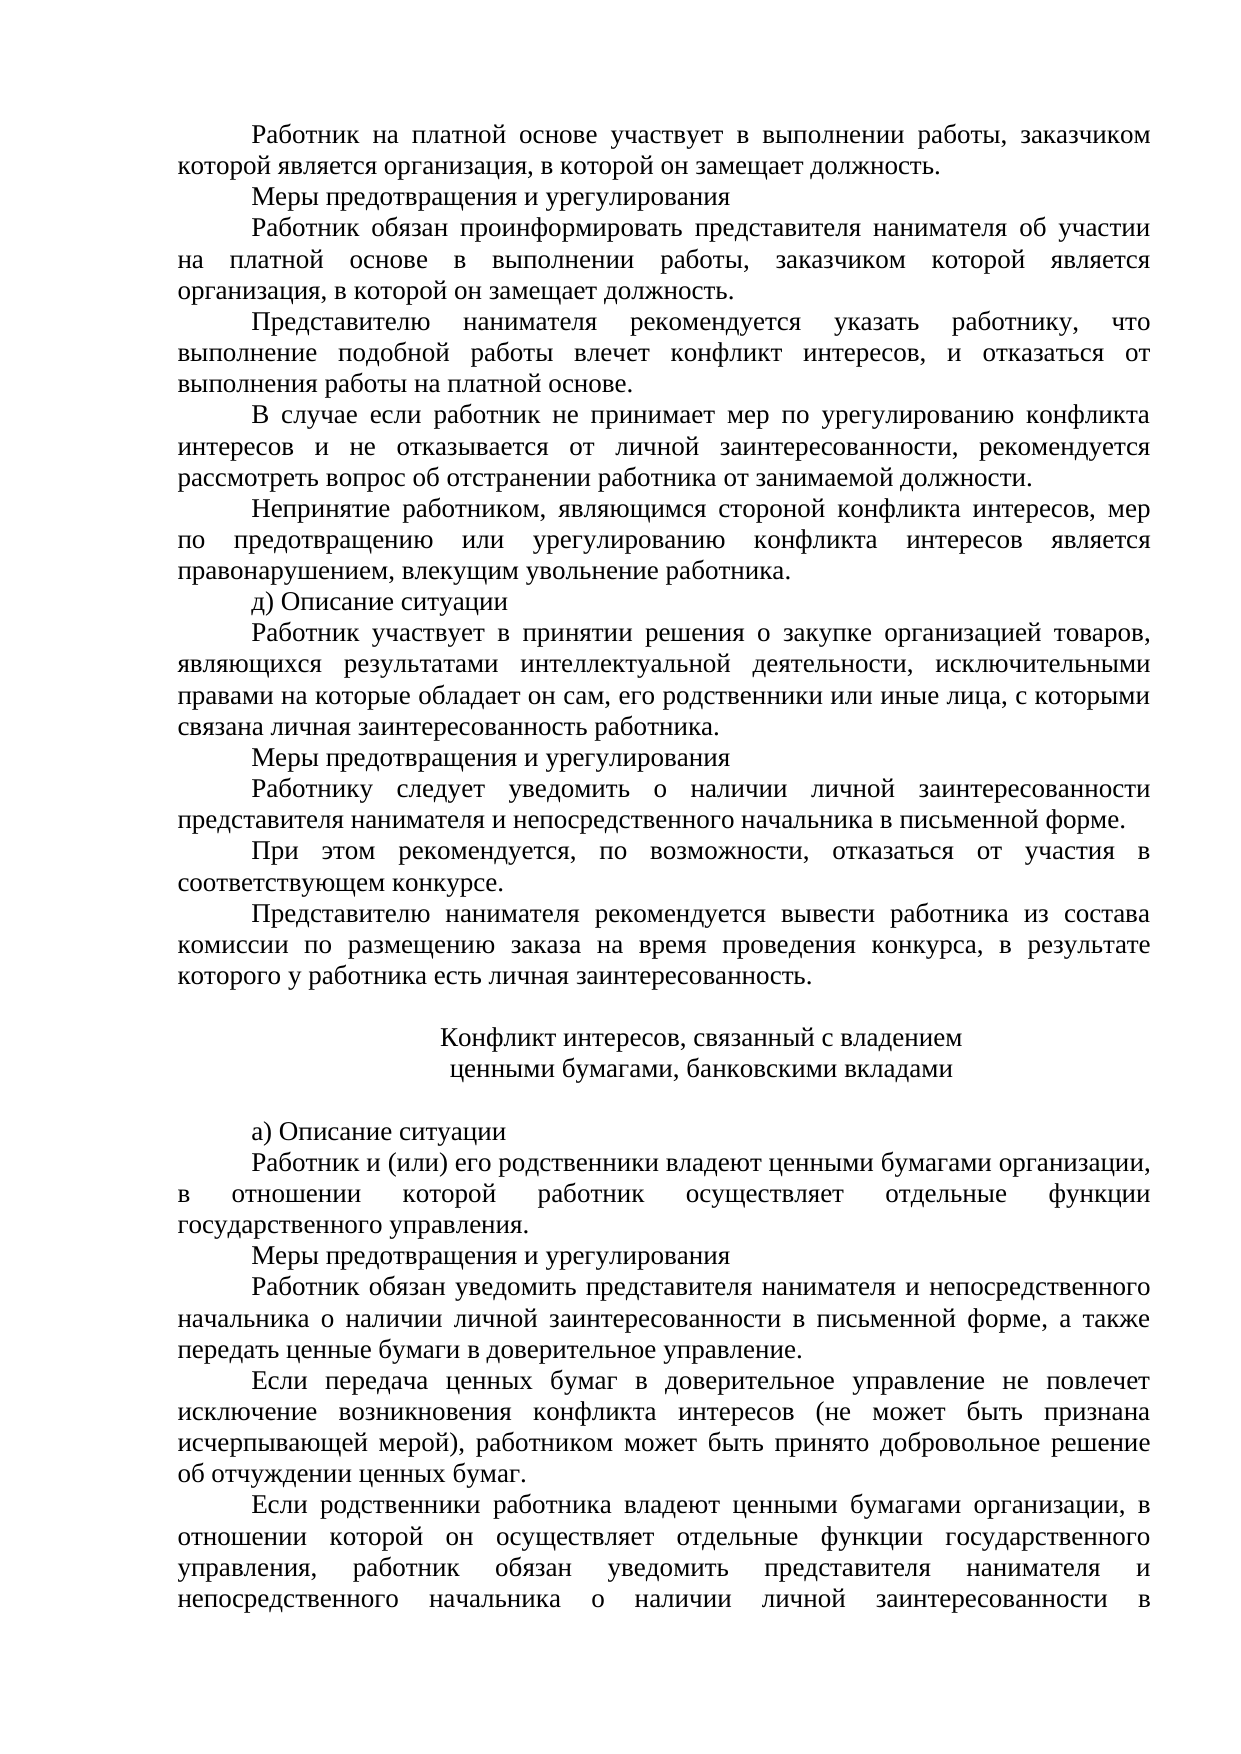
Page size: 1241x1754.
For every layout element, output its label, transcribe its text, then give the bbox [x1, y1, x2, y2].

text Работник и (или) его родственники владеют ценными бумагами организации, в отношении которой работник осуществляет отдельные функции государственного управления. [177, 1146, 1152, 1239]
text а) Описание ситуации [177, 1115, 1152, 1146]
text Меры предотвращения и урегулирования [177, 1239, 1152, 1271]
text д) Описание ситуации [177, 585, 1152, 616]
text Работник обязан проинформировать представителя нанимателя об участии на платной основе в выполнении работы, заказчиком которой является организация, в которой он замещает должность. [177, 212, 1152, 305]
text Конфликт интересов, связанный с владением [177, 1021, 1152, 1052]
text Представителю нанимателя рекомендуется указать работнику, что выполнение подобной работы влечет конфликт интересов, и отказаться от выполнения работы на платной основе. [177, 305, 1152, 398]
text Работнику следует уведомить о наличии личной заинтересованности представителя нанимателя и непосредственного начальника в письменной форме. [177, 772, 1152, 834]
text В случае если работник не принимает мер по урегулированию конфликта интересов и не отказывается от личной заинтересованности, рекомендуется рассмотреть вопрос об отстранении работника от занимаемой должности. [177, 398, 1152, 492]
text ценными бумагами, банковскими вкладами [177, 1052, 1152, 1084]
text Меры предотвращения и урегулирования [177, 741, 1152, 772]
text При этом рекомендуется, по возможности, отказаться от участия в соответствующем конкурсе. [177, 834, 1152, 897]
text Представителю нанимателя рекомендуется вывести работника из состава комиссии по размещению заказа на время проведения конкурса, в результате которого у работника есть личная заинтересованность. [177, 897, 1152, 990]
text Работник обязан уведомить представителя нанимателя и непосредственного начальника о наличии личной заинтересованности в письменной форме, а также передать ценные бумаги в доверительное управление. [177, 1271, 1152, 1364]
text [177, 1488, 1152, 1613]
text Непринятие работником, являющимся стороной конфликта интересов, мер по предотвращению или урегулированию конфликта интересов является правонарушением, влекущим увольнение работника. [177, 492, 1152, 585]
text Если передача ценных бумаг в доверительное управление не повлечет исключение возникновения конфликта интересов (не может быть признана исчерпывающей мерой), работником может быть принято добровольное решение об отчуждении ценных бумаг. [177, 1364, 1152, 1488]
text Работник участвует в принятии решения о закупке организацией товаров, являющихся результатами интеллектуальной деятельности, исключительными правами на которые обладает он сам, его родственники или иные лица, с которыми связана личная заинтересованность работника. [177, 616, 1152, 741]
text Меры предотвращения и урегулирования [177, 180, 1152, 212]
text Работник на платной основе участвует в выполнении работы, заказчиком которой является организация, в которой он замещает должность. [177, 118, 1152, 180]
